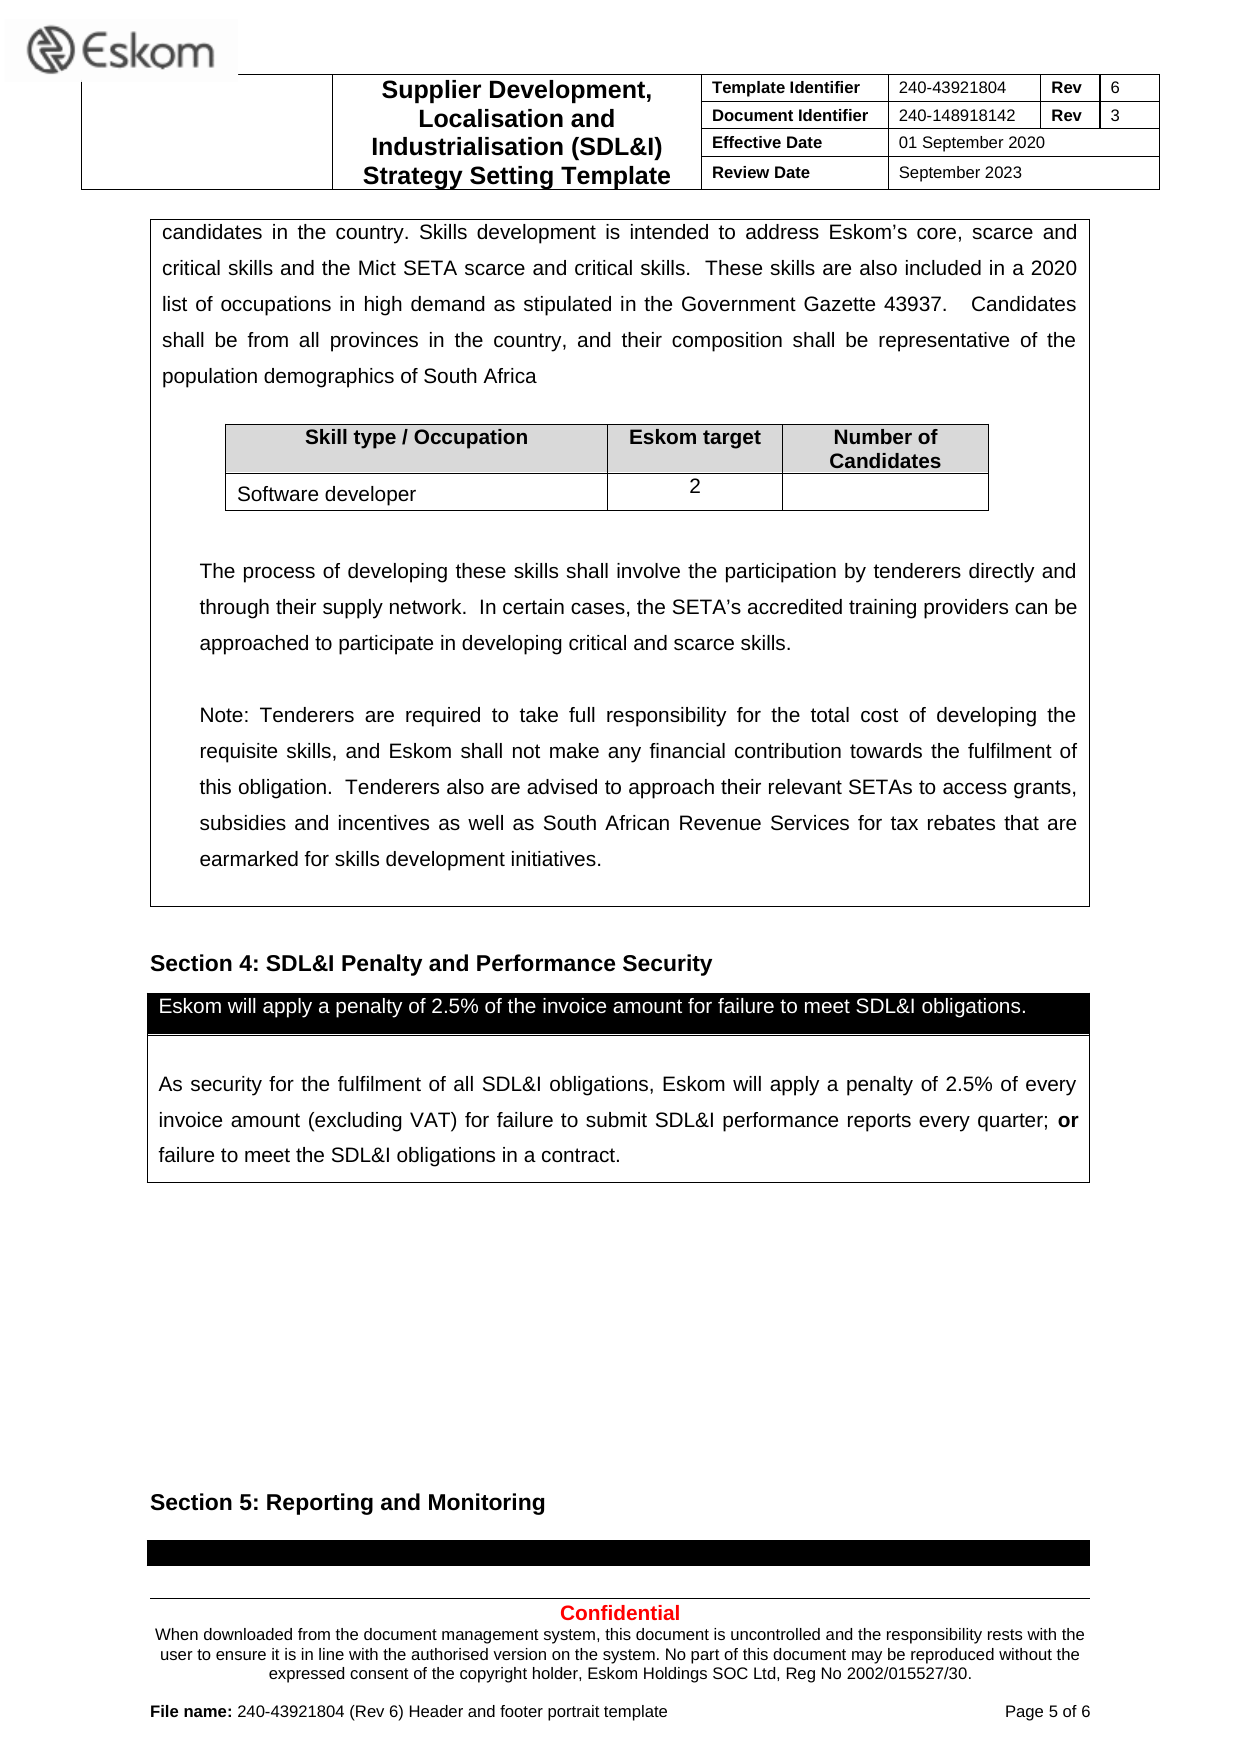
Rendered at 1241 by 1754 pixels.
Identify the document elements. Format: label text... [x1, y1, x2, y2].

text Section 5: Reporting and Monitoring [150, 1489, 1090, 1515]
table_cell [151, 220, 1089, 906]
table_header [148, 1541, 1089, 1565]
text Section 4: SDL&I Penalty and Performance Security [150, 950, 1090, 976]
table_header Eskom will apply a penalty of 2.5% of the invoice amount for failure to meet SDL&I obligations. [148, 994, 1089, 1034]
table_cell As security for the fulfilment of all SDL&I obligations, Eskom will apply a penalty of 2.5% of every invoice amount (excluding VAT) for failure to submit SDL&I performance reports every quarter; or failure to meet the SDL&I obligations in a contract. [148, 1036, 1089, 1182]
